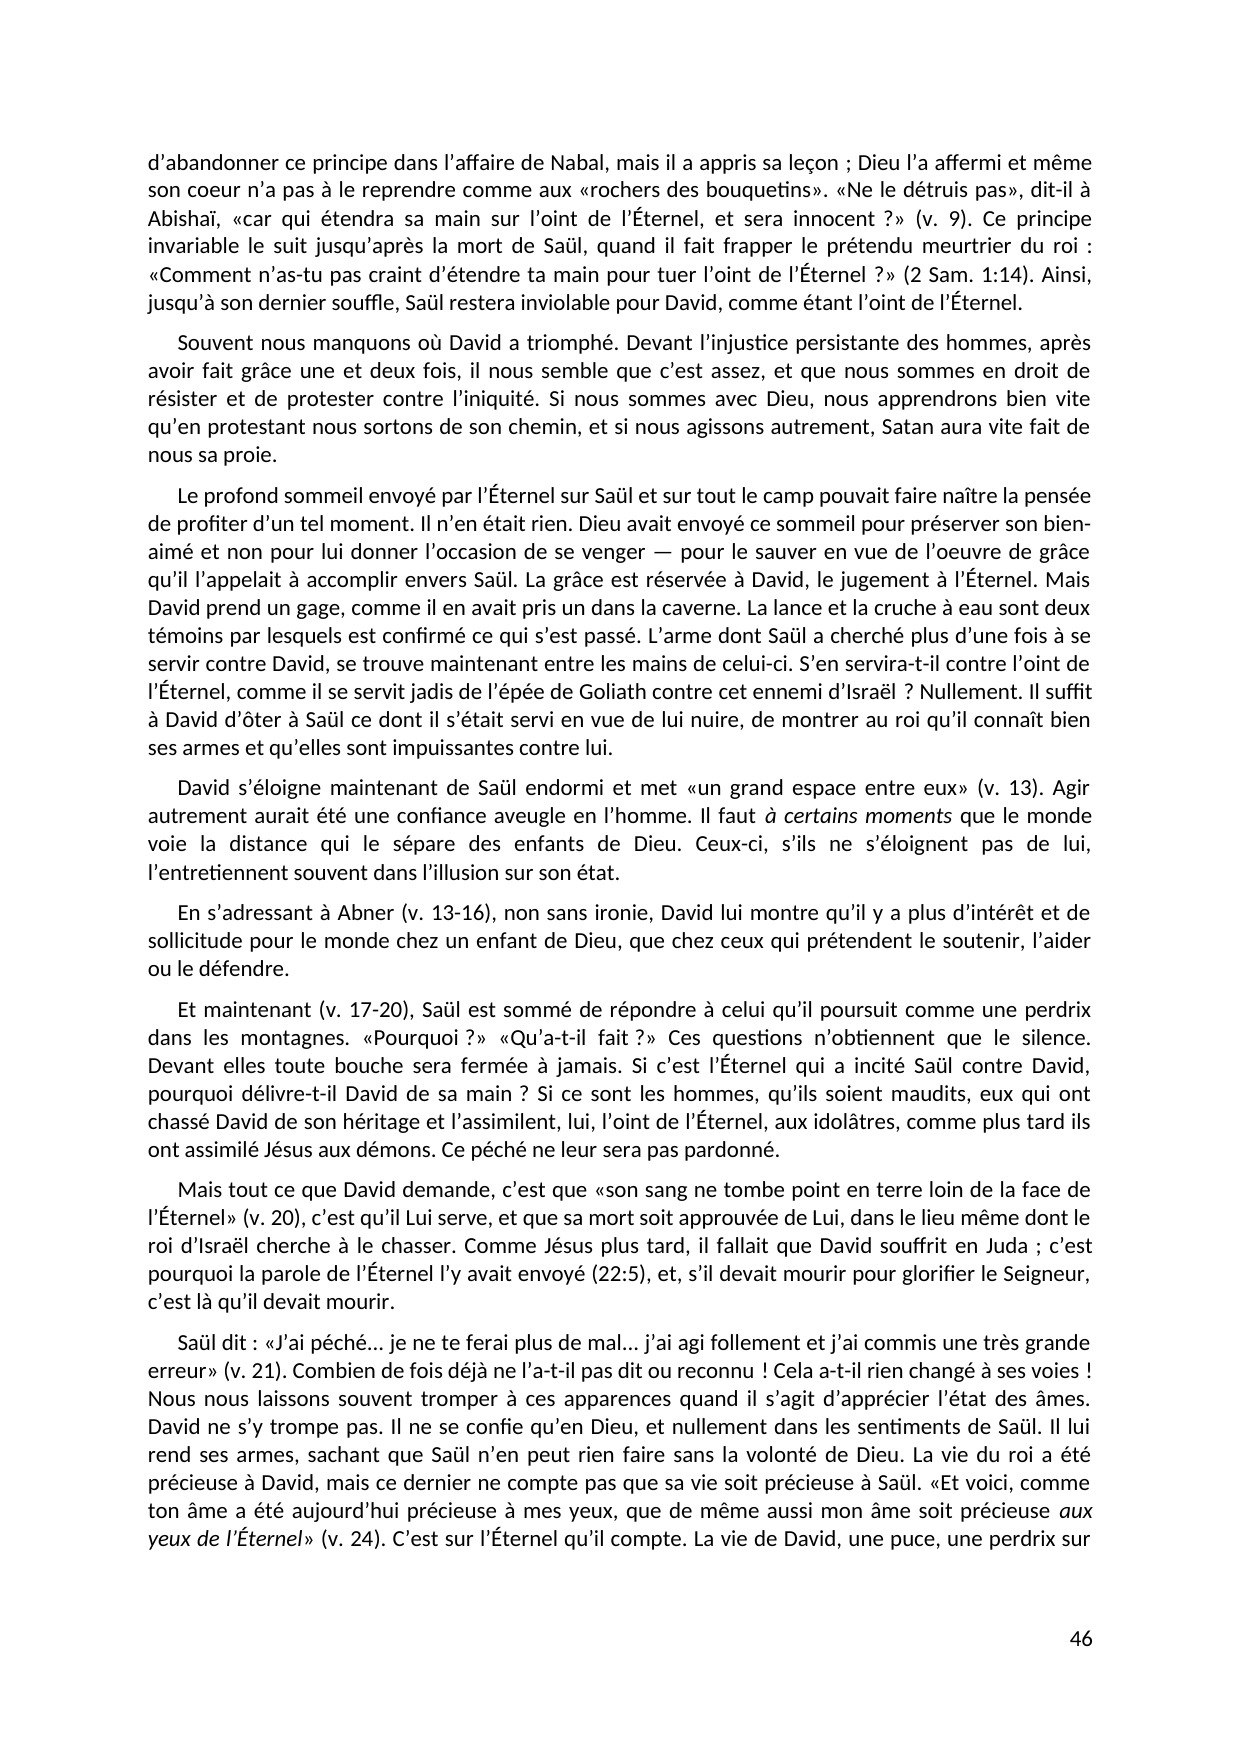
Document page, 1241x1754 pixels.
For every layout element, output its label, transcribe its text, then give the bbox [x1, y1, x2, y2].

text En s’adressant à Abner (v. 13-16), non sans ironie, David lui montre qu’il y a plus d’intérêt et de sollicitude pour le monde chez un enfant de Dieu, que chez ceux qui prétendent le soutenir, l’aider ou le défendre. [148, 898, 1093, 982]
text Souvent nous manquons où David a triomphé. Devant l’injustice persistante des hommes, après avoir fait grâce une et deux fois, il nous semble que c’est assez, et que nous sommes en droit de résister et de protester contre l’iniquité. Si nous sommes avec Dieu, nous apprendrons bien vite qu’en protestant nous sortons de son chemin, et si nous agissons autrement, Satan aura vite fait de nous sa proie. [148, 328, 1093, 468]
text Mais tout ce que David demande, c’est que «son sang ne tombe point en terre loin de la face de l’Éternel» (v. 20), c’est qu’il Lui serve, et que sa mort soit approuvée de Lui, dans le lieu même dont le roi d’Israël cherche à le chasser. Comme Jésus plus tard, il fallait que David souffrit en Juda ; c’est pourquoi la parole de l’Éternel l’y avait envoyé (22:5), et, s’il devait mourir pour glorifier le Seigneur, c’est là qu’il devait mourir. [148, 1175, 1093, 1315]
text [148, 148, 1093, 316]
text Et maintenant (v. 17-20), Saül est sommé de répondre à celui qu’il poursuit comme une perdrix dans les montagnes. «Pourquoi ?» «Qu’a-t-il fait ?» Ces questions n’obtiennent que le silence. Devant elles toute bouche sera fermée à jamais. Si c’est l’Éternel qui a incité Saül contre David, pourquoi délivre-t-il David de sa main ? Si ce sont les hommes, qu’ils soient maudits, eux qui ont chassé David de son héritage et l’assimilent, lui, l’oint de l’Éternel, aux idolâtres, comme plus tard ils ont assimilé Jésus aux démons. Ce péché ne leur sera pas pardonné. [148, 995, 1093, 1163]
text Le profond sommeil envoyé par l’Éternel sur Saül et sur tout le camp pouvait faire naître la pensée de profiter d’un tel moment. Il n’en était rien. Dieu avait envoyé ce sommeil pour préserver son bien-aimé et non pour lui donner l’occasion de se venger — pour le sauver en vue de l’oeuvre de grâce qu’il l’appelait à accomplir envers Saül. La grâce est réservée à David, le jugement à l’Éternel. Mais David prend un gage, comme il en avait pris un dans la caverne. La lance et la cruche à eau sont deux témoins par lesquels est confirmé ce qui s’est passé. L’arme dont Saül a cherché plus d’une fois à se servir contre David, se trouve maintenant entre les mains de celui-ci. S’en servira-t-il contre l’oint de l’Éternel, comme il se servit jadis de l’épée de Goliath contre cet ennemi d’Israël ? Nullement. Il suffit à David d’ôter à Saül ce dont il s’était servi en vue de lui nuire, de montrer au roi qu’il connaît bien ses armes et qu’elles sont impuissantes contre lui. [148, 481, 1093, 761]
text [148, 1328, 1093, 1552]
text David s’éloigne maintenant de Saül endormi et met «un grand espace entre eux» (v. 13). Agir autrement aurait été une confiance aveugle en l’homme. Il faut à certains moments que le monde voie la distance qui le sépare des enfants de Dieu. Ceux-ci, s’ils ne s’éloignent pas de lui, l’entretiennent souvent dans l’illusion sur son état. [148, 773, 1093, 886]
